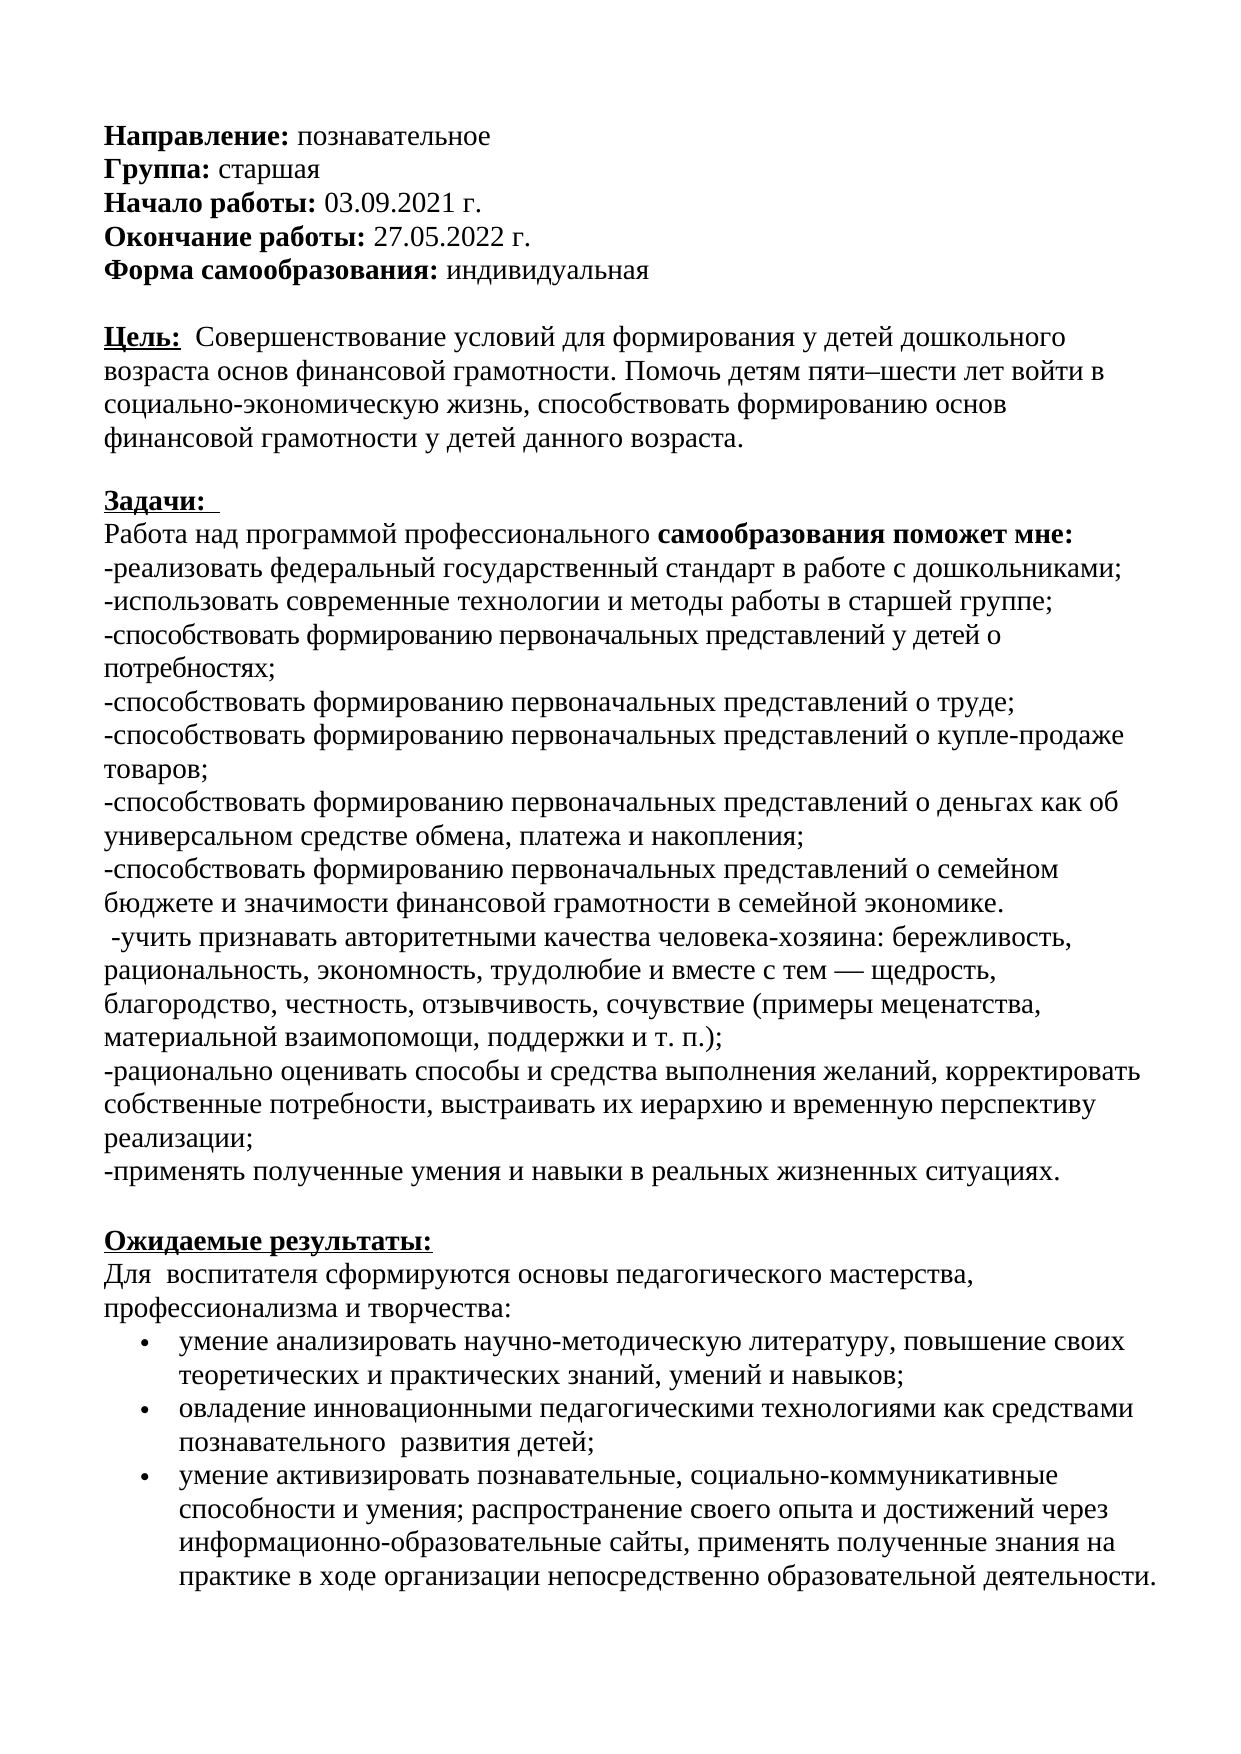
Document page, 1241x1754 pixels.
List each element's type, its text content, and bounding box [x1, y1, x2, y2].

text Направление: познавательное [103, 118, 1167, 152]
text Окончание работы: 27.05.2022 г. [103, 219, 1167, 252]
text -способствовать формированию первоначальных представлений у детей о потребностях; [103, 617, 1167, 684]
text Форма самообразования: индивидуальная [103, 252, 1167, 286]
list овладение инновационными педагогическими технологиями как средствами познавательного развития детей; [141, 1390, 1167, 1457]
text -использовать современные технологии и методы работы в старшей группе; [103, 583, 1167, 617]
text Начало работы: 03.09.2021 г. [103, 185, 1167, 219]
text -учить признавать авторитетными качества человека-хозяина: бережливость, рациональность, экономность, трудолюбие и вместе с тем — щедрость, благородство, честность, отзывчивость, сочувствие (примеры меценатства, материальной взаимопомощи, поддержки и т. п.); [103, 919, 1161, 1053]
text -способствовать формированию первоначальных представлений о семейном бюджете и значимости финансовой грамотности в семейной экономике. [103, 852, 1167, 919]
text -рационально оценивать способы и средства выполнения желаний, корректировать собственные потребности, выстраивать их иерархию и временную перспективу реализации; [103, 1053, 1167, 1153]
text -способствовать формированию первоначальных представлений о купле-продаже товаров; [103, 717, 1167, 784]
list умение анализировать научно-методическую литературу, повышение своих теоретических и практических знаний, умений и навыков; [141, 1323, 1167, 1390]
text -применять полученные умения и навыки в реальных жизненных ситуациях. [103, 1153, 1167, 1187]
text -способствовать формированию первоначальных представлений о деньгах как об универсальном средстве обмена, платежа и накопления; [103, 784, 1167, 852]
text Работа над программой профессионального самообразования поможет мне: -реализовать федеральный государственный стандарт в работе с дошкольниками; [103, 516, 1167, 583]
text Для воспитателя сформируются основы педагогического мастерства, профессионализма и творчества: [103, 1256, 1167, 1323]
text Задачи: [103, 483, 1167, 516]
text Цель: Совершенствование условий для формирования у детей дошкольного возраста основ финансовой грамотности. Помочь детям пяти–шести лет войти в социально-экономическую жизнь, способствовать формированию основ финансовой грамотности у детей данного возраста. [103, 319, 1161, 453]
list умение активизировать познавательные, социально-коммуникативные способности и умения; распространение своего опыта и достижений через информационно-образовательные сайты, применять полученные знания на практике в ходе организации непосредственно образовательной деятельности. [141, 1457, 1167, 1592]
text -способствовать формированию первоначальных представлений о труде; [103, 684, 1167, 717]
text Ожидаемые результаты: [103, 1223, 1167, 1256]
text Группа: старшая [103, 152, 1167, 185]
